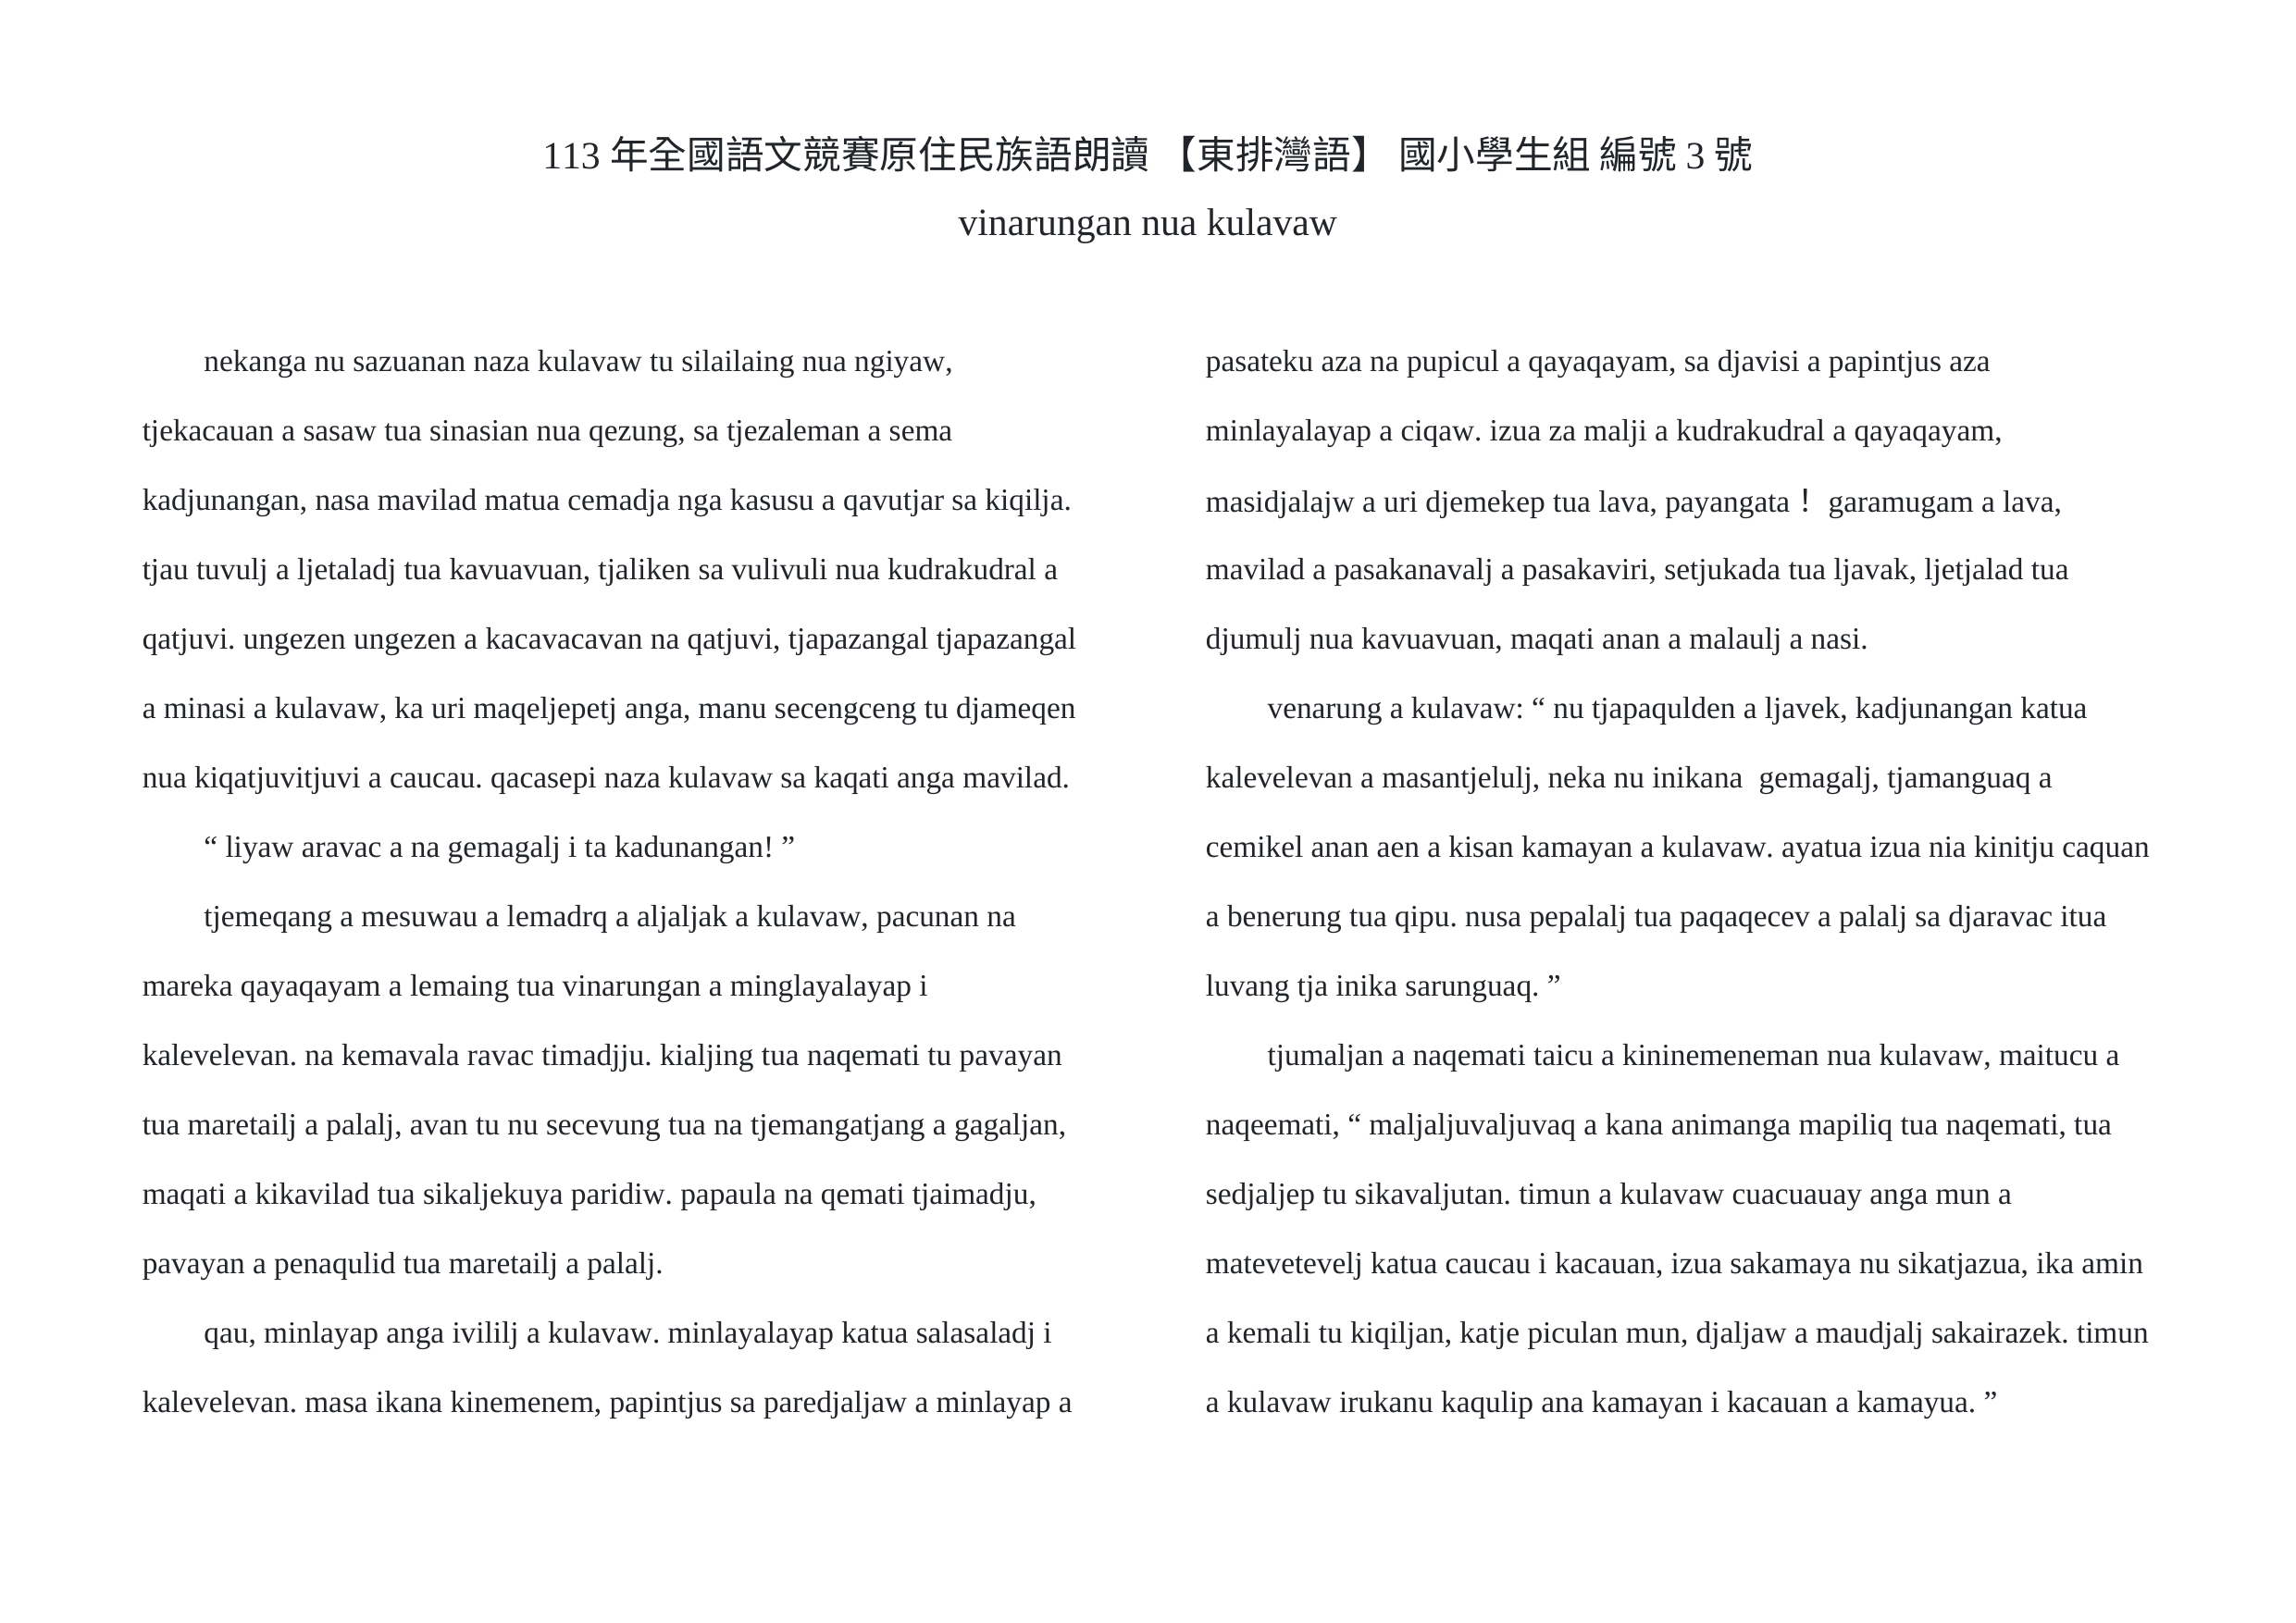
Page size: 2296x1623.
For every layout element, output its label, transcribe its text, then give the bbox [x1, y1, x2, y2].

text vinarungan nua kulavaw [142, 187, 2153, 256]
text qau, minlayap anga ivililj a kulavaw. minlayalayap katua salasaladj i kalevelevan. masa ikana kinemenem, papintjus sa paredjaljaw a minlayap a pasateku aza na pupicul a qayaqayam, sa djavisi a papintjus aza minlayalayap a ciqaw. izua za malji a kudrakudral a qayaqayam, masidjalajw a uri djemekep tua lava, payangata！ garamugam a lava, mavilad a pasakanavalj a pasakaviri, setjukada tua ljavak, ljetjalad tua djumulj nua kavuavuan, maqati anan a malaulj a nasi. [1206, 326, 2153, 673]
text nekanga nu sazuanan naza kulavaw tu silailaing nua ngiyaw, tjekacauan a sasaw tua sinasian nua qezung, sa tjezaleman a sema kadjunangan, nasa mavilad matua cemadja nga kasusu a qavutjar sa kiqilja. tjau tuvulj a ljetaladj tua kavuavuan, tjaliken sa vulivuli nua kudrakudral a qatjuvi. ungezen ungezen a kacavacavan na qatjuvi, tjapazangal tjapazangal a minasi a kulavaw, ka uri maqeljepetj anga, manu secengceng tu djameqen nua kiqatjuvitjuvi a caucau. qacasepi naza kulavaw sa kaqati anga mavilad. [142, 326, 1090, 812]
text venarung a kulavaw: “ nu tjapaqulden a ljavek, kadjunangan katua kalevelevan a masantjelulj, neka nu inikana gemagalj, tjamanguaq a cemikel anan aen a kisan kamayan a kulavaw. ayatua izua nia kinitju caquan a benerung tua qipu. nusa pepalalj tua paqaqecev a palalj sa djaravac itua luvang tja inika sarunguaq. ” [1206, 673, 2153, 1020]
text 113 年全國語文競賽原住民族語朗讀 【東排灣語】 國小學生組 編號 3 號 [142, 118, 2153, 187]
text qau, minlayap anga ivililj a kulavaw. minlayalayap katua salasaladj i kalevelevan. masa ikana kinemenem, papintjus sa paredjaljaw a minlayap a pasateku aza na pupicul a qayaqayam, sa djavisi a papintjus aza minlayalayap a ciqaw. izua za malji a kudrakudral a qayaqayam, masidjalajw a uri djemekep tua lava, payangata！ garamugam a lava, mavilad a pasakanavalj a pasakaviri, setjukada tua ljavak, ljetjalad tua djumulj nua kavuavuan, maqati anan a malaulj a nasi. [142, 1297, 1090, 1436]
text tjumaljan a naqemati taicu a kininemeneman nua kulavaw, maitucu a naqeemati, “ maljaljuvaljuvaq a kana animanga mapiliq tua naqemati, tua sedjaljep tu sikavaljutan. timun a kulavaw cuacuauay anga mun a matevetevelj katua caucau i kacauan, izua sakamaya nu sikatjazua, ika amin a kemali tu kiqiljan, katje piculan mun, djaljaw a maudjalj sakairazek. timun a kulavaw irukanu kaqulip ana kamayan i kacauan a kamayua. ” [1206, 1020, 2153, 1436]
text tjemeqang a mesuwau a lemadrq a aljaljak a kulavaw, pacunan na mareka qayaqayam a lemaing tua vinarungan a minglayalayap i kalevelevan. na kemavala ravac timadjju. kialjing tua naqemati tu pavayan tua maretailj a palalj, avan tu nu secevung tua na tjemangatjang a gagaljan, maqati a kikavilad tua sikaljekuya paridiw. papaula na qemati tjaimadju, pavayan a penaqulid tua maretailj a palalj. [142, 881, 1090, 1297]
text “ liyaw aravac a na gemagalj i ta kadunangan! ” [142, 812, 1090, 881]
